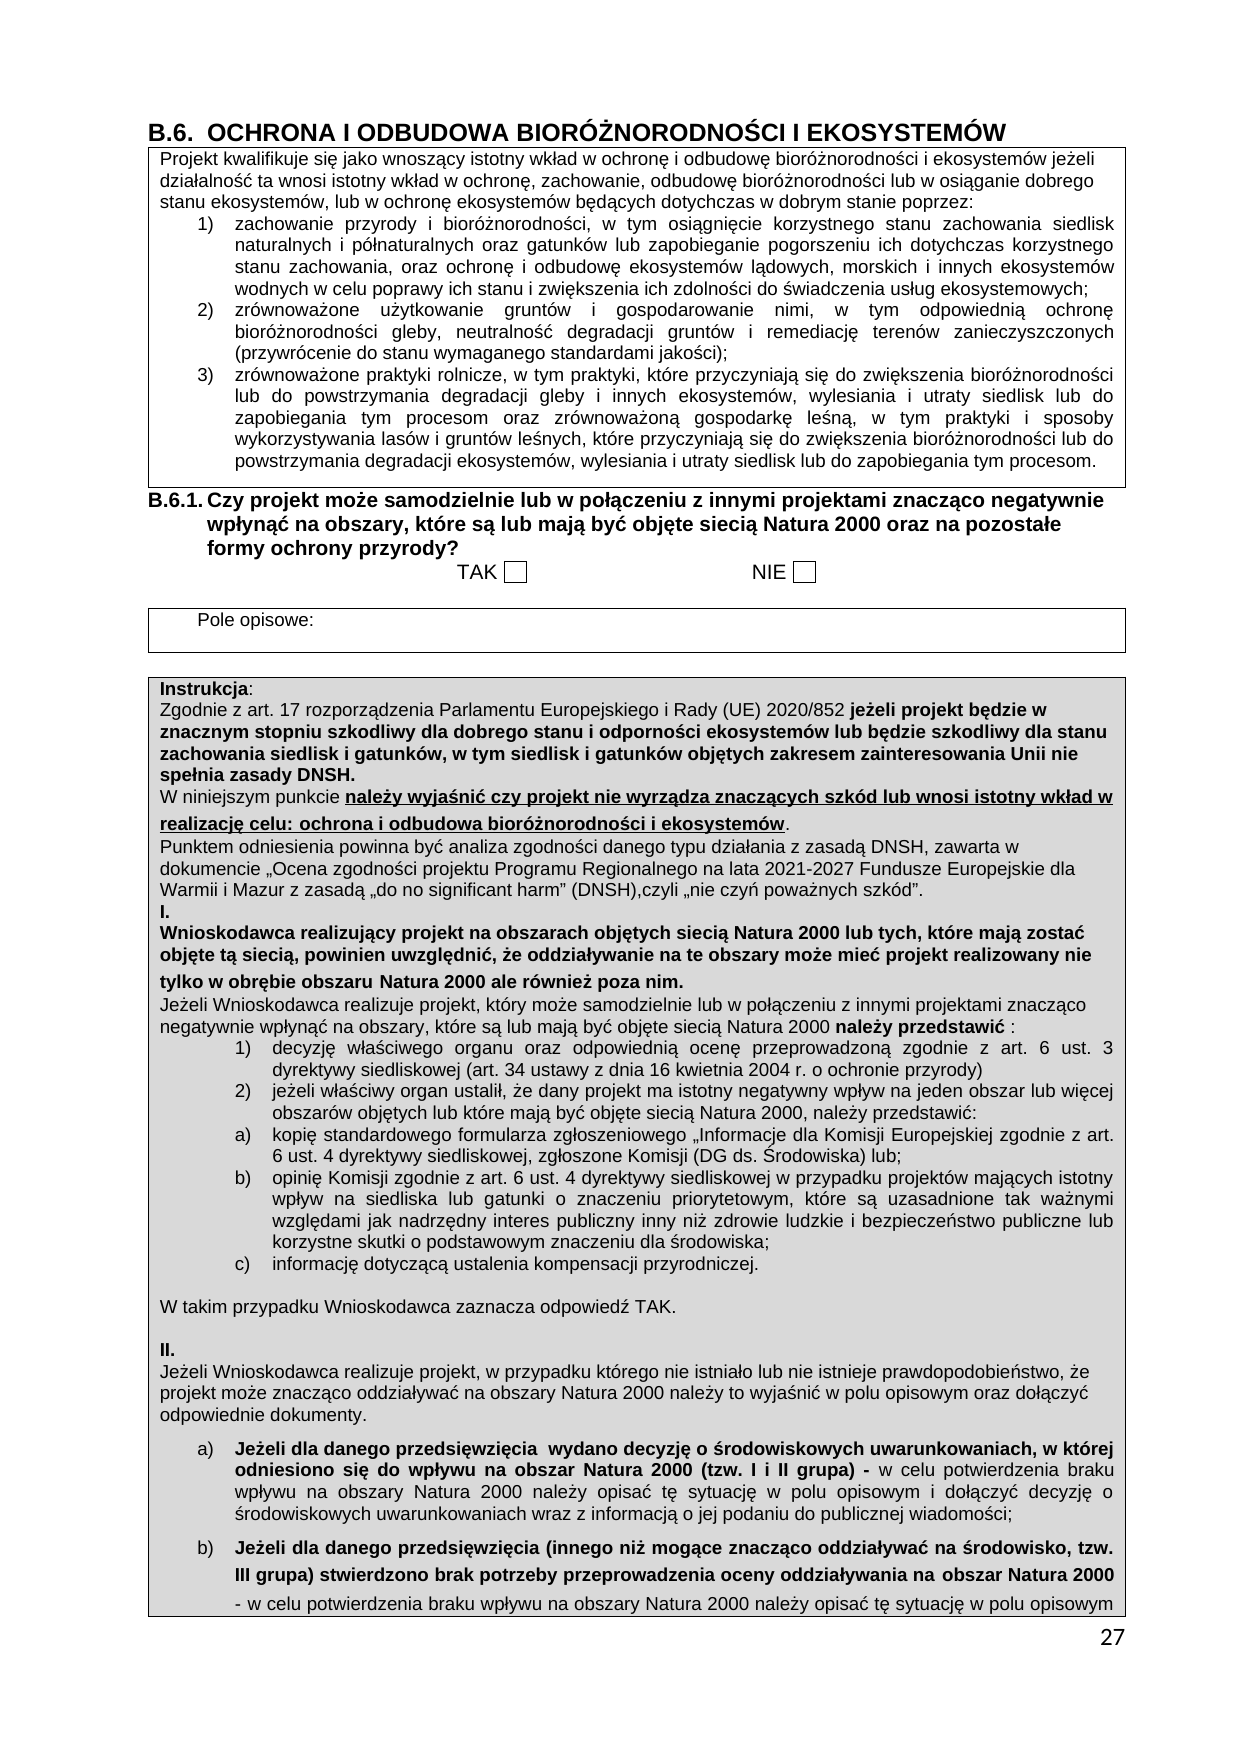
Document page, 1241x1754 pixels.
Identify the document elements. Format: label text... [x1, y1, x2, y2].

text TAK NIE [148, 559, 1125, 583]
table_header Pole opisowe: [149, 609, 1125, 652]
table_header Projekt kwalifikuje się jako wnoszący istotny wkład w ochronę i odbudowę bioróżnorodności i ekosystemów jeżeli działalność ta wnosi istotny wkład w ochronę, zachowanie, odbudowę bioróżnorodności lub w osiąganie dobrego stanu ekosystemów, lub w ochronę ekosystemów będących dotychczas w dobrym stanie poprzez: zachowanie przyrody i bioróżnorodności, w tym osiągnięcie korzystnego stanu zachowania siedlisk naturalnych i półnaturalnych oraz gatunków lub zapobieganie pogorszeniu ich dotychczas korzystnego stanu zachowania, oraz ochronę i odbudowę ekosystemów lądowych, morskich i innych ekosystemów wodnych w celu poprawy ich stanu i zwiększenia ich zdolności do świadczenia usług ekosystemowych; zrównoważone użytkowanie gruntów i gospodarowanie nimi, w tym odpowiednią ochronę bioróżnorodności gleby, neutralność degradacji gruntów i remediację terenów zanieczyszczonych (przywrócenie do stanu wymaganego standardami jakości); zrównoważone praktyki rolnicze, w tym praktyki, które przyczyniają się do zwiększenia bioróżnorodności lub do powstrzymania degradacji gleby i innych ekosystemów, wylesiania i utraty siedlisk lub do zapobiegania tym procesom oraz zrównoważoną gospodarkę leśną, w tym praktyki i sposoby wykorzystywania lasów i gruntów leśnych, które przyczyniają się do zwiększenia bioróżnorodności lub do powstrzymania degradacji ekosystemów, wylesiania i utraty siedlisk lub do zapobiegania tym procesom. [149, 148, 1125, 487]
text B.6.1. Czy projekt może samodzielnie lub w połączeniu z innymi projektami znacząco negatywnie wpłynąć na obszary, które są lub mają być objęte siecią Natura 2000 oraz na pozostałe formy ochrony przyrody? [148, 488, 1125, 559]
text B.6. OCHRONA I ODBUDOWA BIORÓŻNORODNOŚCI I EKOSYSTEMÓW [148, 118, 1125, 147]
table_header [149, 678, 1125, 1616]
